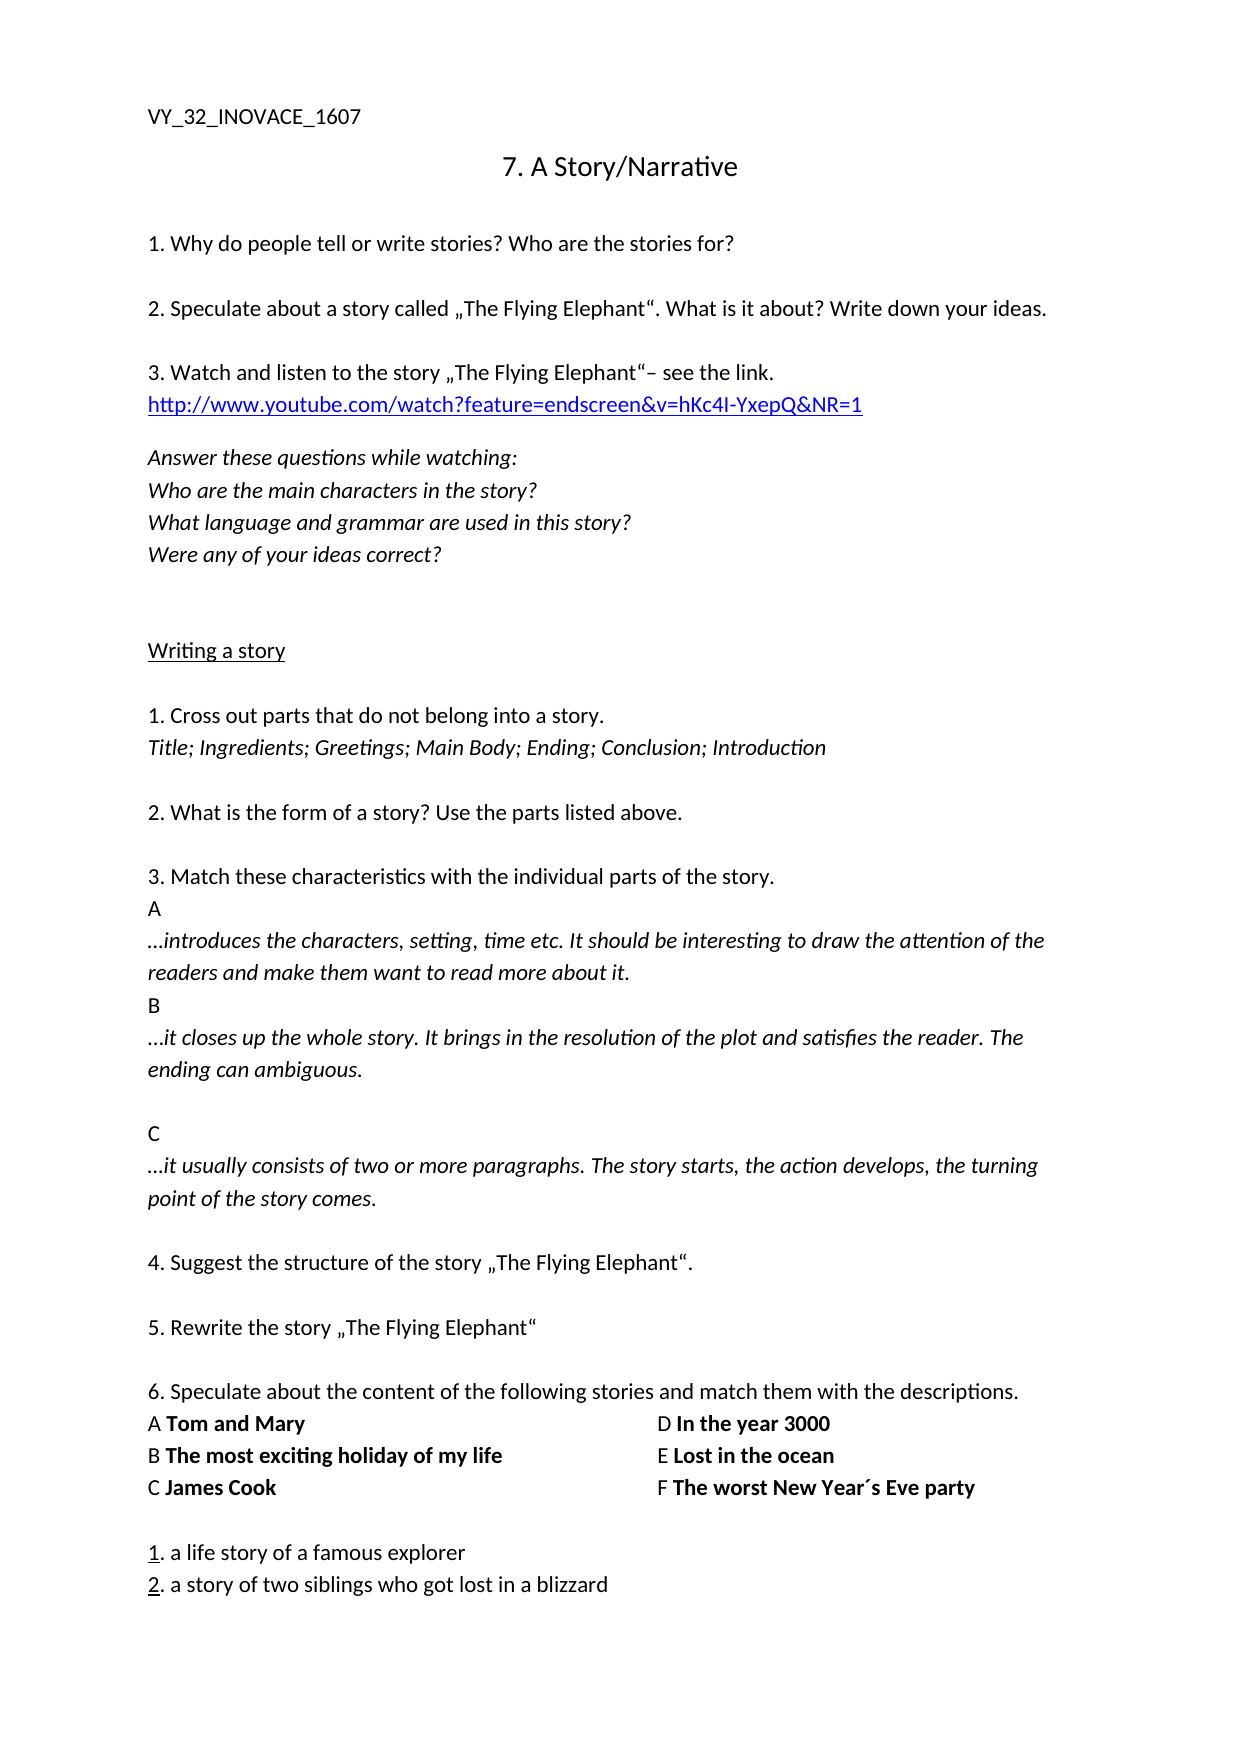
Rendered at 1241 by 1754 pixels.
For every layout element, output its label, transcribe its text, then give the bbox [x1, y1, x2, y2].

text D In the year 3000 [657, 1409, 1092, 1437]
text Were any of your ideas correct? [148, 540, 1092, 568]
text E Lost in the ocean [657, 1441, 1092, 1469]
text …it closes up the whole story. It brings in the resolution of the plot and satisfies the reader. The ending can ambiguous. [148, 1023, 1092, 1083]
text C James Cook [148, 1473, 583, 1502]
text 2. Speculate about a story called „The Flying Elephant“. What is it about? Write down your ideas. [148, 294, 1092, 322]
text 4. Suggest the structure of the story „The Flying Elephant“. [148, 1248, 1092, 1276]
text Title; Ingredients; Greetings; Main Body; Ending; Conclusion; Introduction [148, 733, 1092, 761]
text 2. What is the form of a story? Use the parts listed above. [148, 798, 1092, 826]
text B The most exciting holiday of my life [148, 1441, 583, 1469]
text What language and grammar are used in this story? [148, 508, 1092, 536]
text Answer these questions while watching: [148, 443, 1092, 472]
text B [148, 991, 1092, 1019]
text Who are the main characters in the story? [148, 476, 1092, 504]
text 7. A Story/Narrative [148, 148, 1092, 183]
text Writing a story [148, 637, 1092, 665]
text 6. Speculate about the content of the following stories and match them with the descriptions. [148, 1377, 1092, 1405]
text C [148, 1119, 1092, 1147]
text 3. Match these characteristics with the individual parts of the story. [148, 862, 1092, 890]
text …introduces the characters, setting, time etc. It should be interesting to draw the attention of the readers and make them want to read more about it. [148, 926, 1092, 987]
text 2. a story of two siblings who got lost in a blizzard [148, 1570, 1092, 1598]
text 3. Watch and listen to the story „The Flying Elephant“– see the link. [148, 358, 1092, 386]
text 5. Rewrite the story „The Flying Elephant“ [148, 1313, 1092, 1341]
text 1. Why do people tell or write stories? Who are the stories for? [148, 229, 1092, 258]
text A Tom and Mary [148, 1409, 583, 1437]
text …it usually consists of two or more paragraphs. The story starts, the action develops, the turning point of the story comes. [148, 1152, 1092, 1212]
text 1. a life story of a famous explorer [148, 1538, 1092, 1566]
text A [148, 894, 1092, 922]
text F The worst New Year´s Eve party [657, 1473, 1092, 1502]
text 1. Cross out parts that do not belong into a story. [148, 701, 1092, 729]
